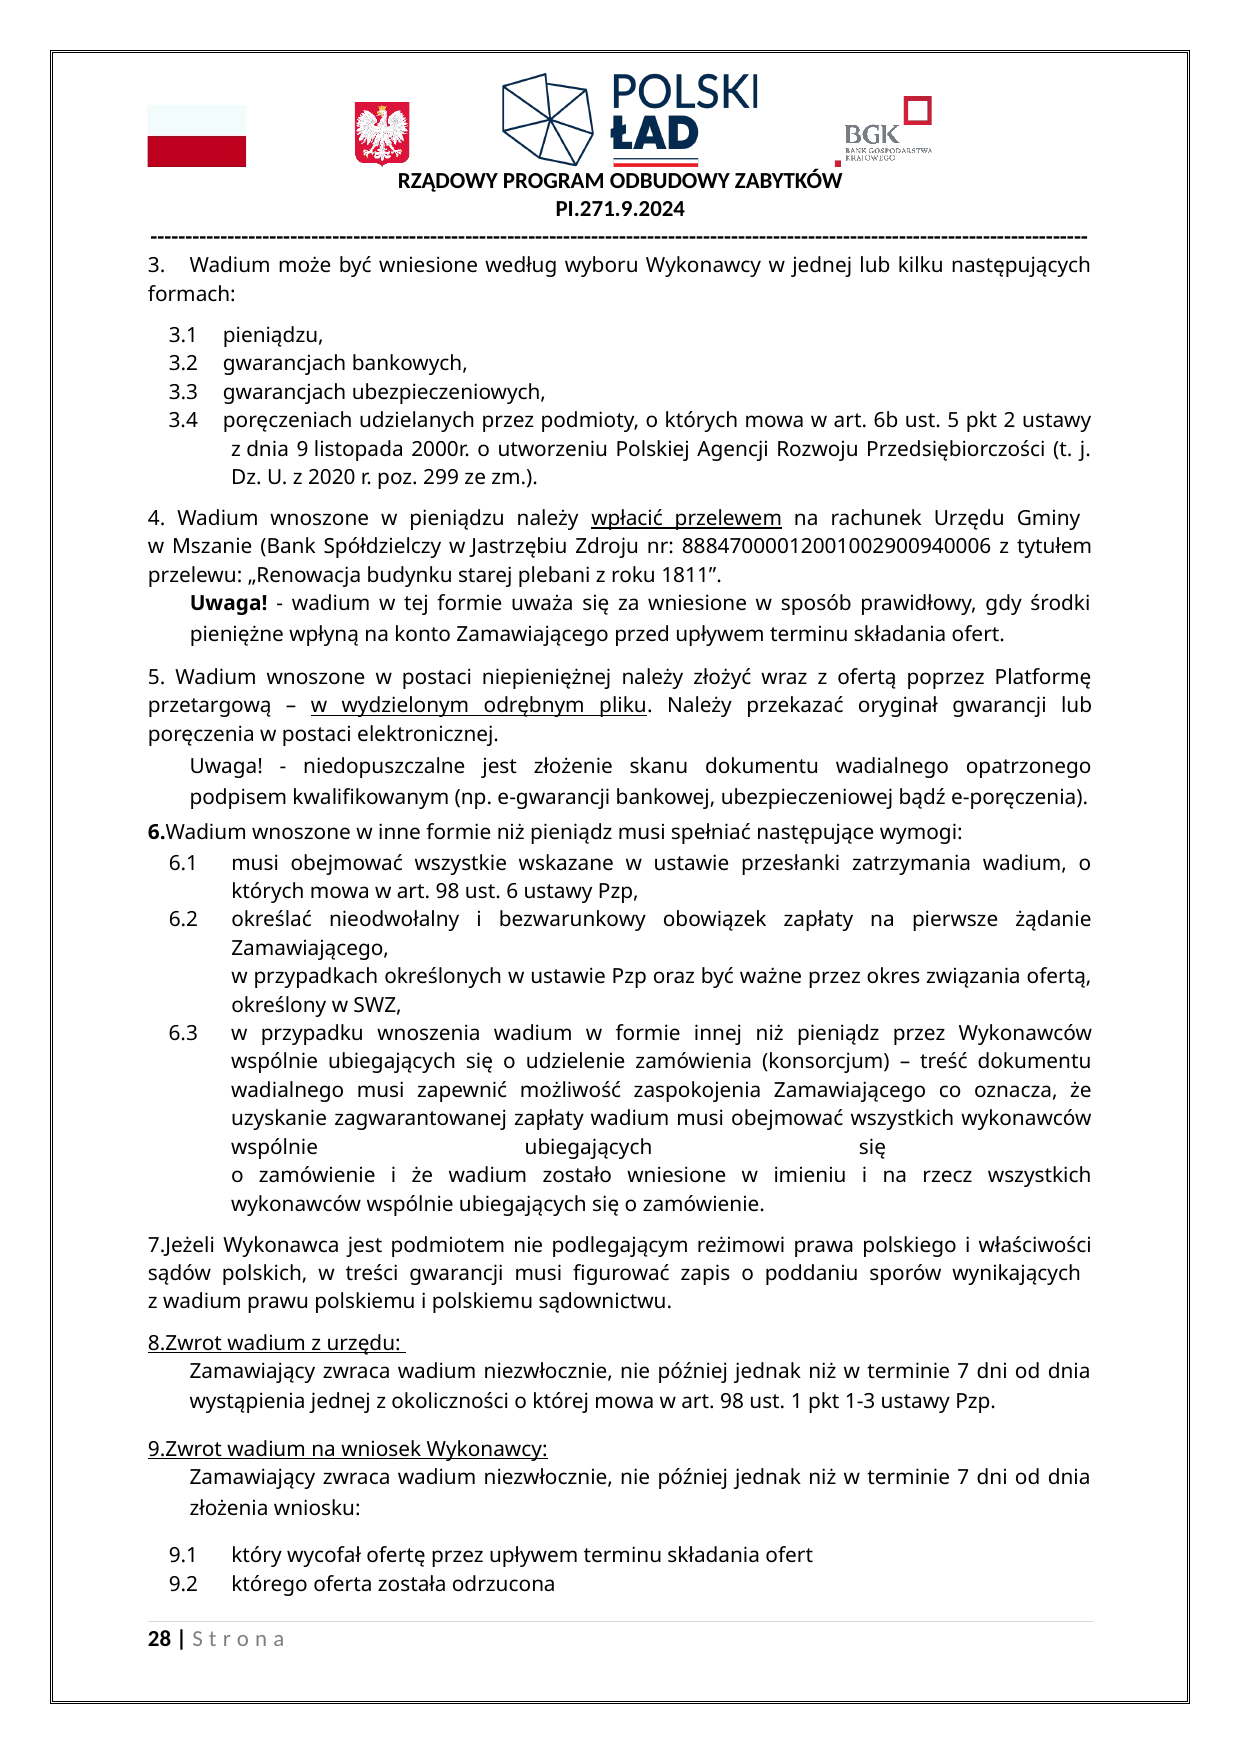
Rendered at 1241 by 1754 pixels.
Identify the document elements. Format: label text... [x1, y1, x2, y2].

subtitle musi obejmować wszystkie wskazane w ustawie przesłanki zatrzymania wadium, o których mowa w art. 98 ust. 6 ustawy Pzp, [168, 848, 1093, 904]
list który wycofał ofertę przez upływem terminu składania ofert [168, 1540, 1093, 1569]
list pieniądzu, [168, 320, 1093, 348]
text 9.Zwrot wadium na wniosek Wykonawcy: [148, 1434, 1093, 1462]
list Wadium może być wniesione według wyboru Wykonawcy w jednej lub kilku następujących formach: [148, 251, 1093, 307]
picture [147, 105, 247, 167]
subtitle Uwaga! - niedopuszczalne jest złożenie skanu dokumentu wadialnego opatrzonego podpisem kwalifikowanym (np. e-gwarancji bankowej, ubezpieczeniowej bądź e-poręczenia). [189, 752, 1093, 811]
list gwarancjach ubezpieczeniowych, [168, 377, 1093, 405]
list poręczeniach udzielanych przez podmioty, o których mowa w art. 6b ust. 5 pkt 2 ustawy z dnia 9 listopada 2000r. o utworzeniu Polskiej Agencji Rozwoju Przedsiębiorczości (t. j. Dz. U. z 2020 r. poz. 299 ze zm.). [168, 405, 1093, 491]
text Uwaga! - wadium w tej formie uważa się za wniesione w sposób prawidłowy, gdy środki pieniężne wpłyną na konto Zamawiającego przed upływem terminu składania ofert. [189, 588, 1093, 647]
subtitle 6.Wadium wnoszone w inne formie niż pieniądz musi spełniać następujące wymogi: [148, 817, 1093, 845]
list gwarancjach bankowych, [168, 348, 1093, 377]
list którego oferta została odrzucona [168, 1569, 1093, 1597]
subtitle określać nieodwołalny i bezwarunkowy obowiązek zapłaty na pierwsze żądanie Zamawiającego, w przypadkach określonych w ustawie Pzp oraz być ważne przez okres związania ofertą, określony w SWZ, [168, 904, 1093, 1018]
picture [502, 73, 758, 167]
text Zamawiający zwraca wadium niezwłocznie, nie później jednak niż w terminie 7 dni od dnia wystąpienia jednej z okoliczności o której mowa w art. 98 ust. 1 pkt 1-3 ustawy Pzp. [189, 1356, 1093, 1415]
subtitle 4. Wadium wnoszone w pieniądzu należy wpłacić przelewem na rachunek Urzędu Gminy w Mszanie (Bank Spółdzielczy w Jastrzębiu Zdroju nr: 88847000012001002900940006 z tytułem przelewu: „Renowacja budynku starej plebani z roku 1811”. [148, 503, 1093, 588]
subtitle w przypadku wnoszenia wadium w formie innej niż pieniądz przez Wykonawców wspólnie ubiegających się o udzielenie zamówienia (konsorcjum) – treść dokumentu wadialnego musi zapewnić możliwość zaspokojenia Zamawiającego co oznacza, że uzyskanie zagwarantowanej zapłaty wadium musi obejmować wszystkich wykonawców wspólnie ubiegających się o zamówienie i że wadium zostało wniesione w imieniu i na rzecz wszystkich wykonawców wspólnie ubiegających się o zamówienie. [168, 1018, 1093, 1217]
subtitle 5. Wadium wnoszone w postaci niepieniężnej należy złożyć wraz z ofertą poprzez Platformę przetargową – w wydzielonym odrębnym pliku. Należy przekazać oryginał gwarancji lub poręczenia w postaci elektronicznej. [148, 662, 1093, 747]
text Zamawiający zwraca wadium niezwłocznie, nie później jednak niż w terminie 7 dni od dnia złożenia wniosku: [189, 1462, 1093, 1521]
picture [354, 102, 410, 167]
picture [834, 96, 932, 167]
text 8.Zwrot wadium z urzędu: [148, 1328, 1093, 1356]
subtitle 7.Jeżeli Wykonawca jest podmiotem nie podlegającym reżimowi prawa polskiego i właściwości sądów polskich, w treści gwarancji musi figurować zapis o poddaniu sporów wynikających z wadium prawu polskiemu i polskiemu sądownictwu. [148, 1230, 1093, 1315]
